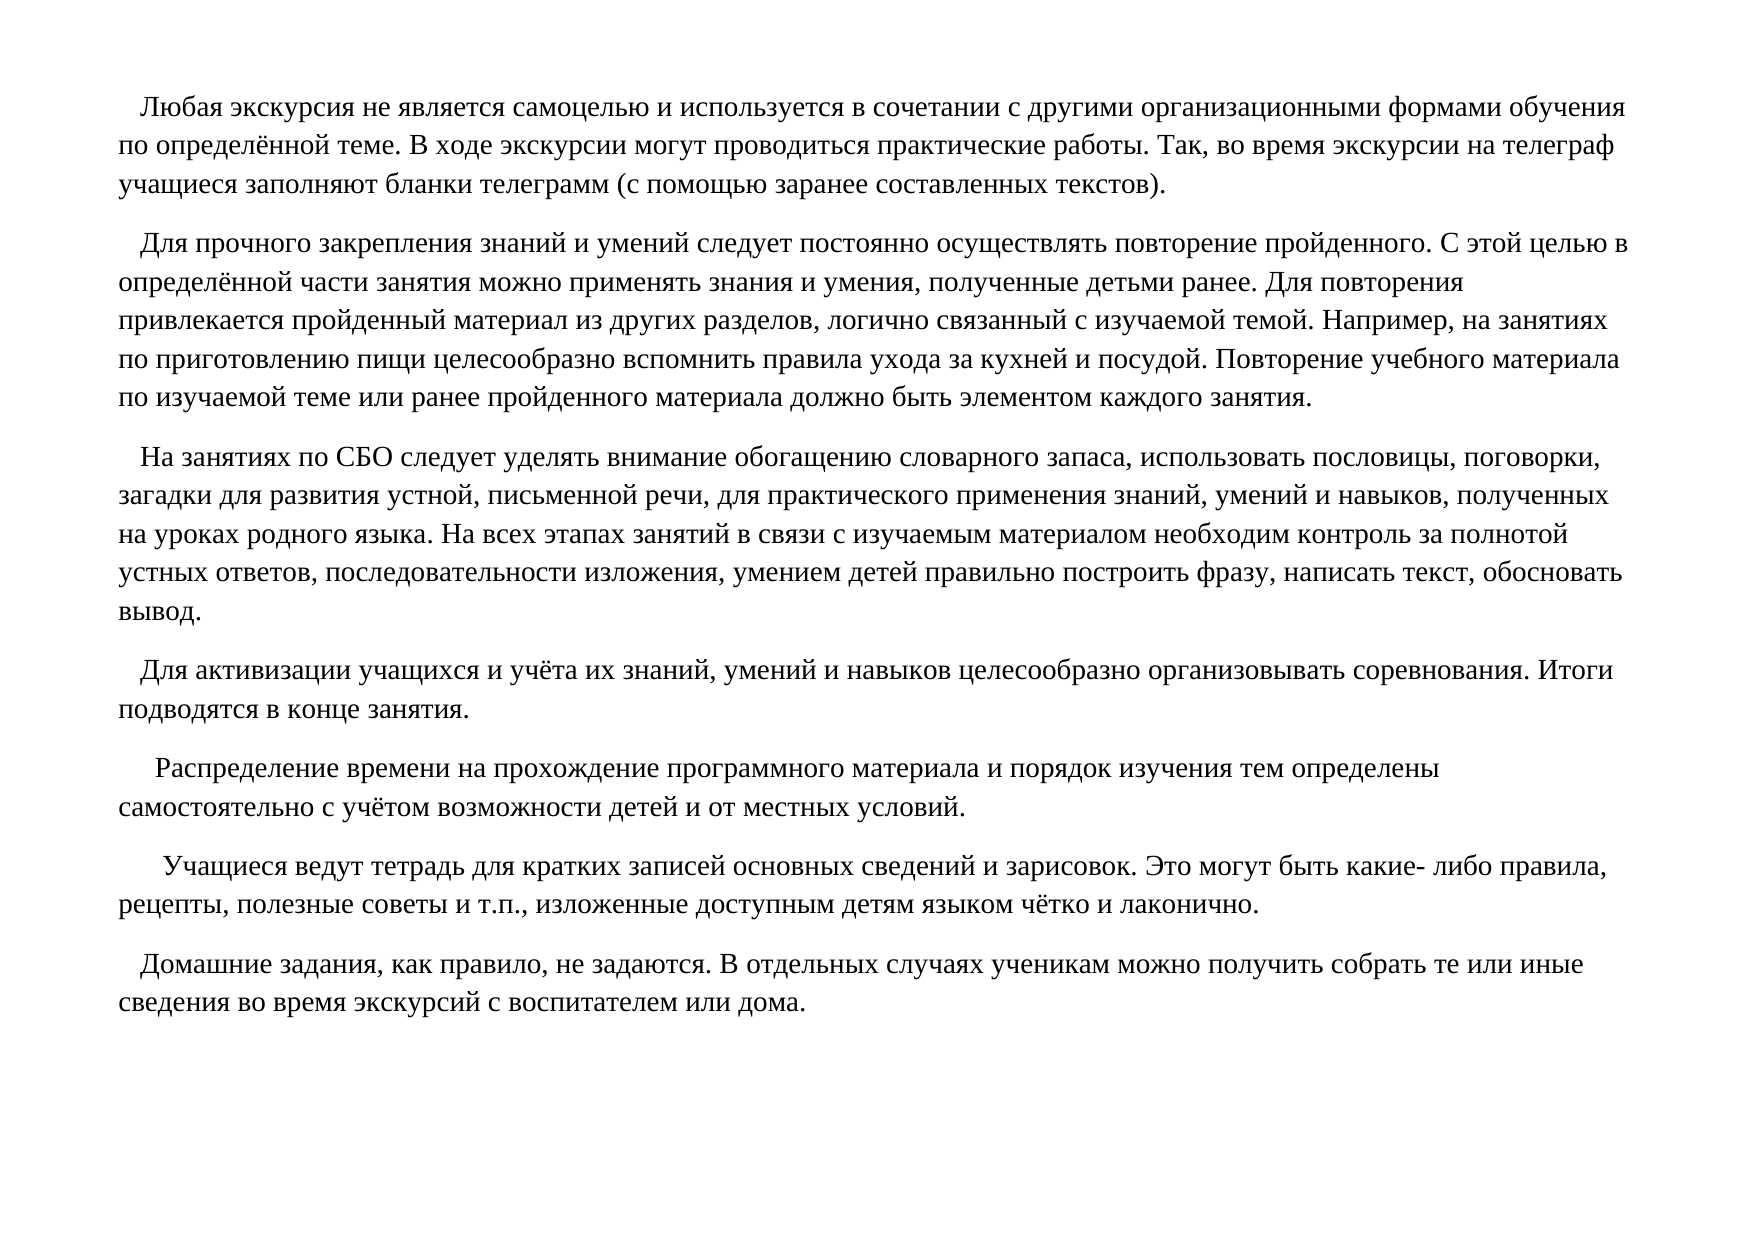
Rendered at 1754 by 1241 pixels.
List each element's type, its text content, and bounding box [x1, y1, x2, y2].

text На занятиях по СБО следует уделять внимание обогащению словарного запаса, использовать пословицы, поговорки, загадки для развития устной, письменной речи, для практического применения знаний, умений и навыков, полученных на уроках родного языка. На всех этапах занятий в связи с изучаемым материалом необходим контроль за полнотой устных ответов, последовательности изложения, умением детей правильно построить фразу, написать текст, обосновать вывод. [118, 439, 1636, 626]
text Для активизации учащихся и учёта их знаний, умений и навыков целесообразно организовывать соревнования. Итоги подводятся в конце занятия. [118, 652, 1636, 724]
text Для прочного закрепления знаний и умений следует постоянно осуществлять повторение пройденного. С этой целью в определённой части занятия можно применять знания и умения, полученные детьми ранее. Для повторения привлекается пройденный материал из других разделов, логично связанный с изучаемой темой. Например, на занятиях по приготовлению пищи целесообразно вспомнить правила ухода за кухней и посудой. Повторение учебного материала по изучаемой теме или ранее пройденного материала должно быть элементом каждого занятия. [118, 225, 1636, 413]
text Учащиеся ведут тетрадь для кратких записей основных сведений и зарисовок. Это могут быть какие- либо правила, рецепты, полезные советы и т.п., изложенные доступным детям языком чётко и лаконично. [118, 848, 1636, 920]
text Любая экскурсия не является самоцелью и используется в сочетании с другими организационными формами обучения по определённой теме. В ходе экскурсии могут проводиться практические работы. Так, во время экскурсии на телеграф учащиеся заполняют бланки телеграмм (с помощью заранее составленных текстов). [118, 89, 1636, 199]
text Распределение времени на прохождение программного материала и порядок изучения тем определены самостоятельно с учётом возможности детей и от местных условий. [118, 750, 1636, 822]
text Домашние задания, как правило, не задаются. В отдельных случаях ученикам можно получить собрать те или иные сведения во время экскурсий с воспитателем или дома. [118, 946, 1636, 1018]
